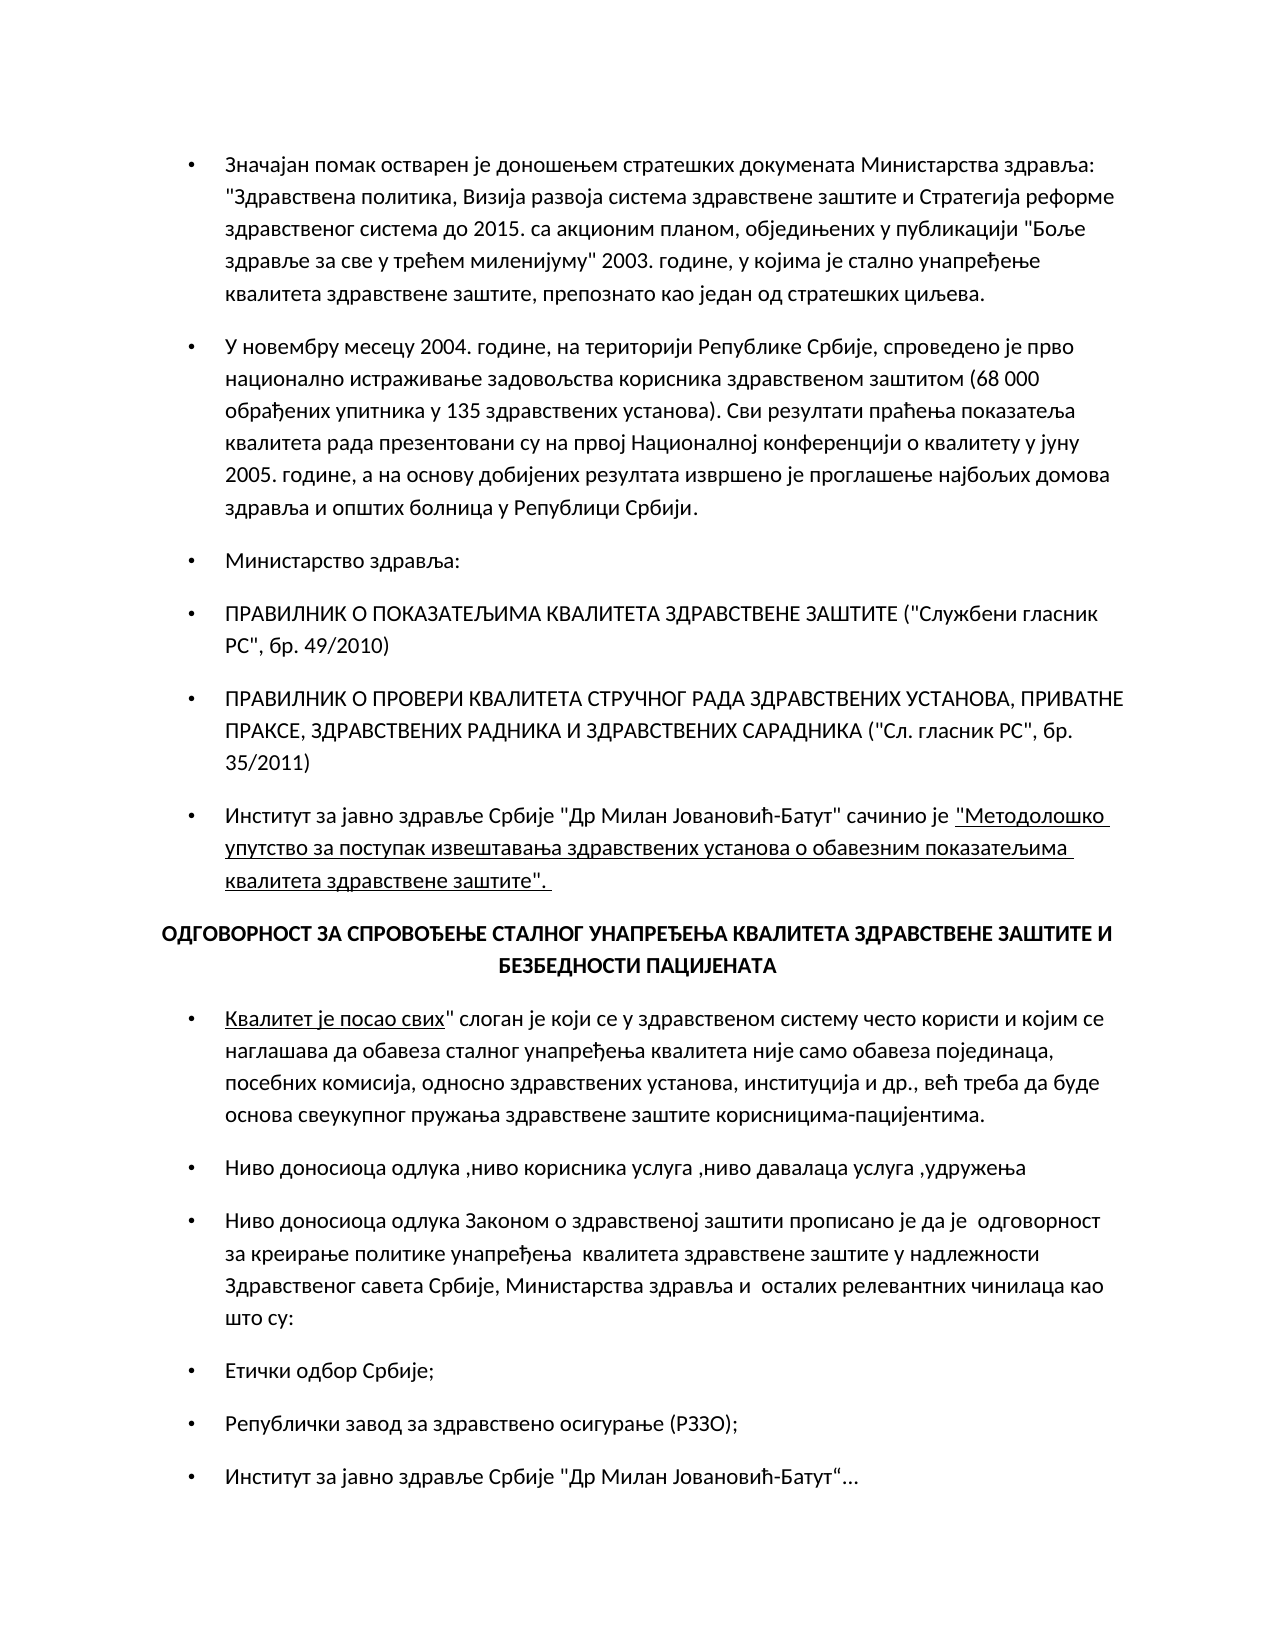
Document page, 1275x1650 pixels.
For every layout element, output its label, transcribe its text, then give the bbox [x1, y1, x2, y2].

list Етички одбор Србије; [187, 1356, 1125, 1384]
list Републички завод за здравствено осигурање (РЗЗО); [187, 1409, 1125, 1437]
list Министарство здравља: [187, 546, 1125, 574]
list Квалитет је посао свих" слоган је који се у здравственом систему често користи и којим се наглашава да обавеза сталног унапређења квалитета није само обавеза појединаца, посебних комисија, односно здравствених установа, институција и др., већ треба да буде основа свеукупног пружања здравствене заштите корисницима-пацијентима. [187, 1004, 1125, 1128]
list Значајан помак остварен је доношењем стратешких докумената Министарства здравља: "Здравствена политика, Визија развоја система здравствене заштите и Стратегија реформе здравственог система до 2015. са акционим планом, обједињених у публикацији "Боље здравље за све у трећем миленијуму" 2003. године, у којима је стално унапређење квалитета здравствене заштите, препознато као један од стратешких циљева. [187, 150, 1125, 307]
text ОДГОВОРНОСТ ЗА СПРОВОЂЕЊЕ СТАЛНОГ УНАПРЕЂЕЊА КВАЛИТЕТА ЗДРАВСТВЕНЕ ЗАШТИТЕ И БЕЗБЕДНОСТИ ПАЦИЈЕНАТА [150, 919, 1125, 979]
list Институт за јавно здравље Србије "Др Милан Јовановић-Батут" сачинио је "Методолошко упутство за поступак извештавања здравствених установа о обавезним показатељима квалитета здравствене заштите". [187, 801, 1125, 894]
list Ниво доносиоца одлука Законом о здравственој заштити прописано је да је одговорност за креирање политике унапређења квалитета здравствене заштите у надлежности Здравственог савета Србије, Министарства здравља и осталих релевантних чинилаца као што су: [187, 1207, 1125, 1331]
list Ниво доносиоца одлука ,ниво корисника услуга ,ниво давалаца услуга ,удружења [187, 1153, 1125, 1182]
list ПРАВИЛНИК О ПРОВЕРИ КВАЛИТЕТА СТРУЧНОГ РАДА ЗДРАВСТВЕНИХ УСТАНОВА, ПРИВАТНЕ ПРАКСЕ, ЗДРАВСТВЕНИХ РАДНИКА И ЗДРАВСТВЕНИХ САРАДНИКА ("Сл. гласник РС", бр. 35/2011) [187, 684, 1125, 776]
list Институт за јавно здравље Србије "Др Милан Јовановић-Батут“... [187, 1462, 1125, 1490]
list ПРАВИЛНИК О ПОКАЗАТЕЉИМА КВАЛИТЕТА ЗДРАВСТВЕНЕ ЗАШТИТЕ ("Службени гласник РС", бр. 49/2010) [187, 599, 1125, 659]
list У новембру месецу 2004. године, на територији Републике Србије, спроведено је прво национално истраживање задовољства корисника здравственом заштитом (68 000 обрађених упитника у 135 здравствених установа). Сви резултати праћења показатеља квалитета рада презентовани су на првој Националној конференцији о квалитету у јуну 2005. године, а на основу добијених резултата извршено је проглашење најбољих домова здравља и општих болница у Републици Србији. [187, 332, 1125, 521]
